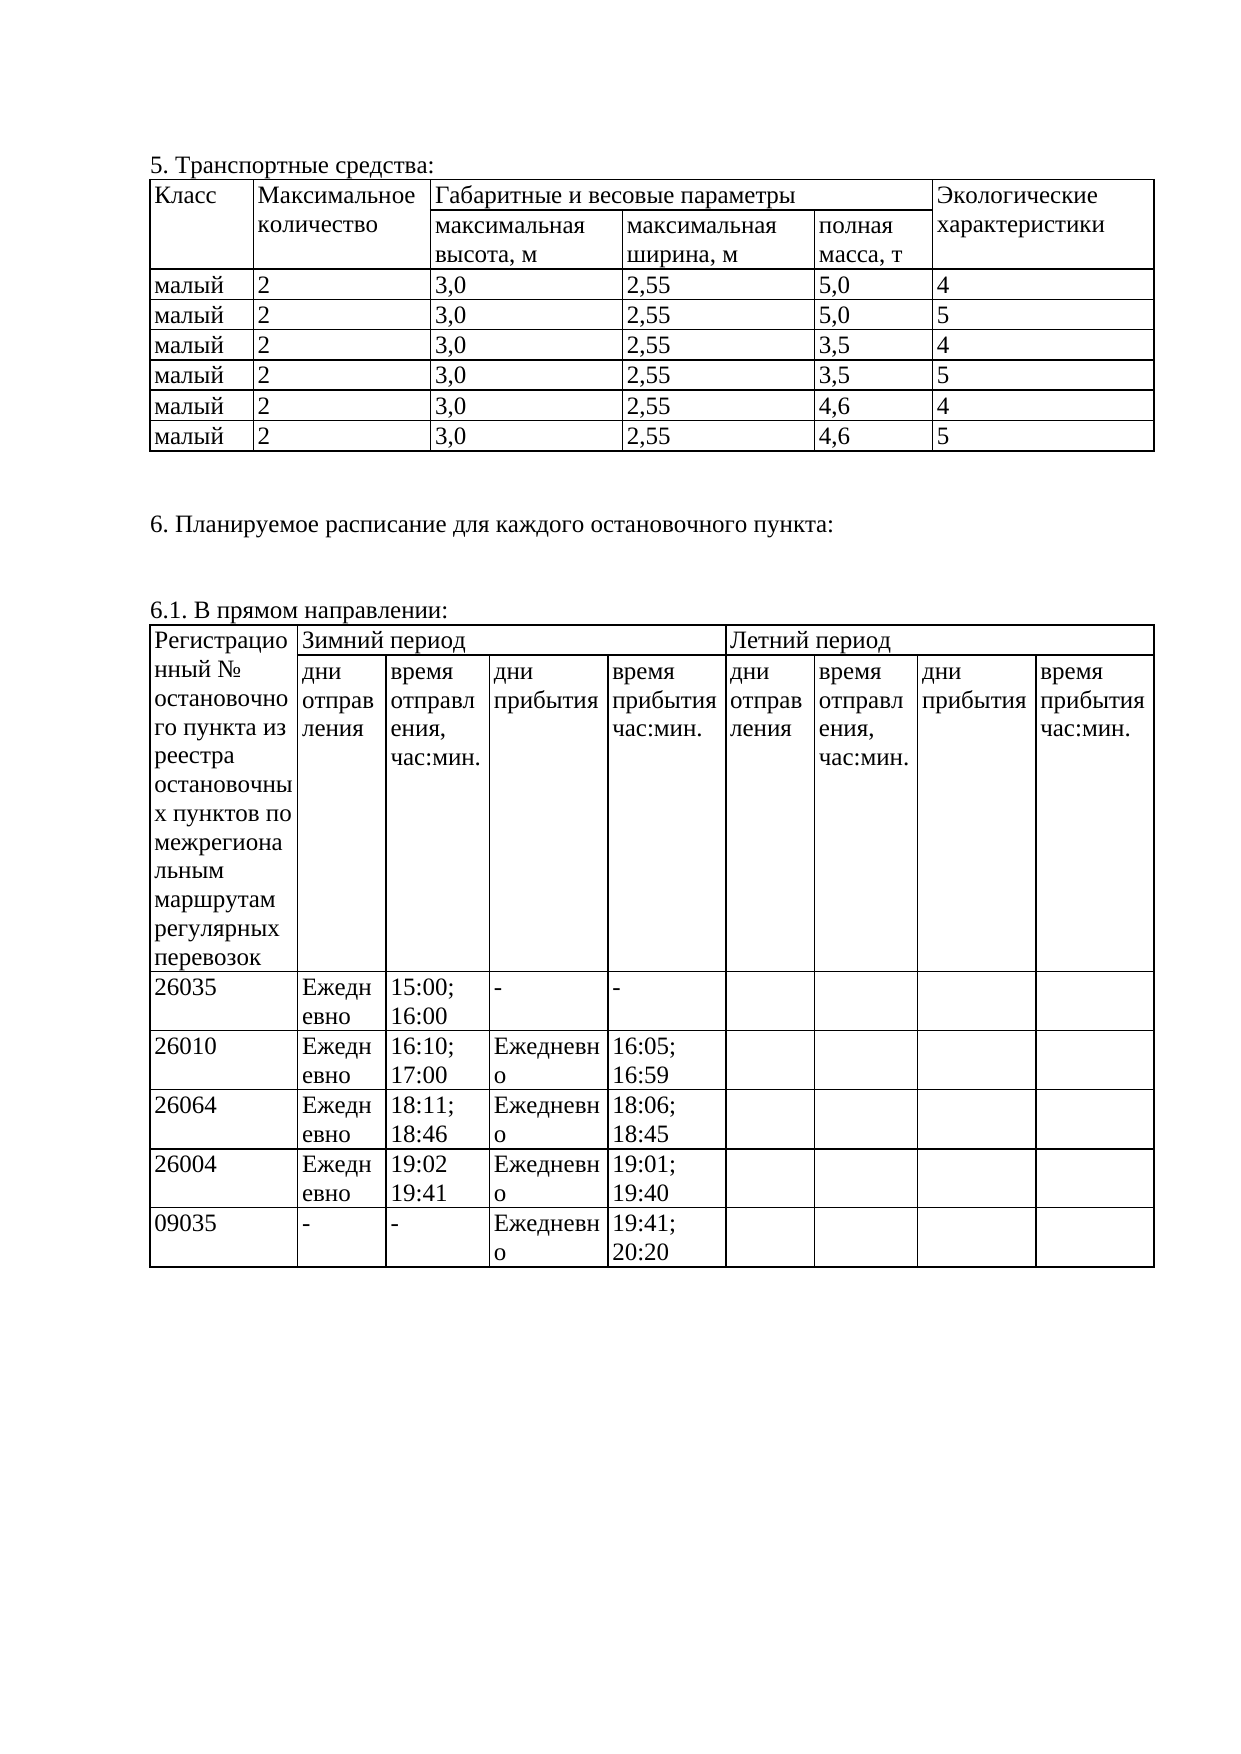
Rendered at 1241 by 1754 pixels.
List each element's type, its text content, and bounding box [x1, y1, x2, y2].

table_cell время прибытия час:мин. [609, 656, 725, 971]
table_cell 3,0 [431, 330, 622, 359]
table_cell дни отправления [727, 656, 814, 971]
table_cell 5,0 [815, 270, 932, 298]
table_cell 4 [933, 330, 1153, 359]
table_cell максимальная ширина, м [623, 211, 814, 268]
text 6.1. В прямом направлении: [150, 595, 1090, 624]
table_cell [1037, 1208, 1153, 1266]
text 5. Транспортные средства: [150, 150, 1090, 179]
table_cell 2,55 [623, 391, 814, 420]
table_cell 19:02 19:41 [387, 1150, 489, 1207]
table_cell [727, 1090, 814, 1148]
table_header Зимний период [298, 626, 725, 654]
table_cell [918, 1090, 1035, 1148]
table_cell 3,0 [431, 361, 622, 389]
table_cell 18:06; 18:45 [609, 1090, 725, 1148]
table_cell [918, 1031, 1035, 1089]
table_cell [815, 1208, 917, 1266]
table_cell дни прибытия [918, 656, 1035, 971]
table_cell 2,55 [623, 270, 814, 298]
table_cell Ежедневно [298, 1031, 385, 1089]
table_cell дни отправления [298, 656, 385, 971]
table_cell [727, 972, 814, 1030]
table_cell [1037, 972, 1153, 1030]
table_cell 2 [254, 391, 430, 420]
table_cell 3,0 [431, 391, 622, 420]
table_header Летний период [727, 626, 1153, 654]
table_cell 2 [254, 361, 430, 389]
table_cell - [298, 1208, 385, 1266]
table_cell - [609, 972, 725, 1030]
table_cell малый [151, 391, 253, 420]
table_cell малый [151, 300, 253, 329]
table_header Максимальное количество [254, 180, 430, 268]
table_cell малый [151, 270, 253, 298]
table_cell 3,0 [431, 421, 622, 450]
table_cell 2,55 [623, 300, 814, 329]
table_cell Ежедневно [490, 1031, 607, 1089]
table_header Экологические характеристики [933, 180, 1153, 268]
table_cell максимальная высота, м [431, 211, 622, 268]
table_cell 5 [933, 300, 1153, 329]
table_cell - [490, 972, 607, 1030]
table_cell 2 [254, 300, 430, 329]
table_cell 09035 [151, 1208, 297, 1266]
table_cell 26004 [151, 1150, 297, 1207]
table_cell 2,55 [623, 361, 814, 389]
table_cell [727, 1208, 814, 1266]
table_cell 3,0 [431, 300, 622, 329]
table_cell дни прибытия [490, 656, 607, 971]
table_cell полная масса, т [815, 211, 932, 268]
table_cell 26035 [151, 972, 297, 1030]
table_cell 2 [254, 270, 430, 298]
table_cell Ежедневно [298, 1090, 385, 1148]
table_cell 18:11; 18:46 [387, 1090, 489, 1148]
table_cell 2,55 [623, 330, 814, 359]
table_cell 16:10; 17:00 [387, 1031, 489, 1089]
table_cell 19:01; 19:40 [609, 1150, 725, 1207]
table_cell 26010 [151, 1031, 297, 1089]
table_cell 4 [933, 391, 1153, 420]
table_cell - [387, 1208, 489, 1266]
table_cell 26064 [151, 1090, 297, 1148]
table_cell время прибытия час:мин. [1037, 656, 1153, 971]
table_cell [727, 1150, 814, 1207]
table_cell малый [151, 421, 253, 450]
table_cell 2 [254, 330, 430, 359]
table_cell [918, 972, 1035, 1030]
table_cell 16:05; 16:59 [609, 1031, 725, 1089]
table_cell 2 [254, 421, 430, 450]
text 6. Планируемое расписание для каждого остановочного пункта: [150, 509, 1090, 538]
table_cell 5 [933, 421, 1153, 450]
table_cell [815, 1031, 917, 1089]
table_cell 3,5 [815, 361, 932, 389]
table_cell Ежедневно [298, 1150, 385, 1207]
table_cell [918, 1150, 1035, 1207]
table_cell 2,55 [623, 421, 814, 450]
table_cell Ежедневно [490, 1150, 607, 1207]
table_cell 4,6 [815, 391, 932, 420]
table_cell 3,5 [815, 330, 932, 359]
table_cell время отправления, час:мин. [815, 656, 917, 971]
table_cell малый [151, 361, 253, 389]
table_cell Ежедневно [298, 972, 385, 1030]
table_cell 15:00; 16:00 [387, 972, 489, 1030]
table_cell время отправления, час:мин. [387, 656, 489, 971]
table_cell 3,0 [431, 270, 622, 298]
table_cell Ежедневно [490, 1090, 607, 1148]
table_cell [1037, 1150, 1153, 1207]
table_cell 4 [933, 270, 1153, 298]
table_cell [815, 972, 917, 1030]
table_cell малый [151, 330, 253, 359]
table_header Регистрационный № остановочного пункта из реестра остановочных пунктов по межрегиональным маршрутам регулярных перевозок [151, 626, 297, 971]
table_cell 4,6 [815, 421, 932, 450]
table_header Габаритные и весовые параметры [431, 180, 932, 209]
table_cell Ежедневно [490, 1208, 607, 1266]
table_cell [815, 1150, 917, 1207]
table_cell 5 [933, 361, 1153, 389]
table_cell [1037, 1031, 1153, 1089]
table_cell 5,0 [815, 300, 932, 329]
table_cell [1037, 1090, 1153, 1148]
table_cell [815, 1090, 917, 1148]
table_cell 19:41; 20:20 [609, 1208, 725, 1266]
table_header Класс [151, 180, 253, 268]
table_cell [918, 1208, 1035, 1266]
table_cell [727, 1031, 814, 1089]
